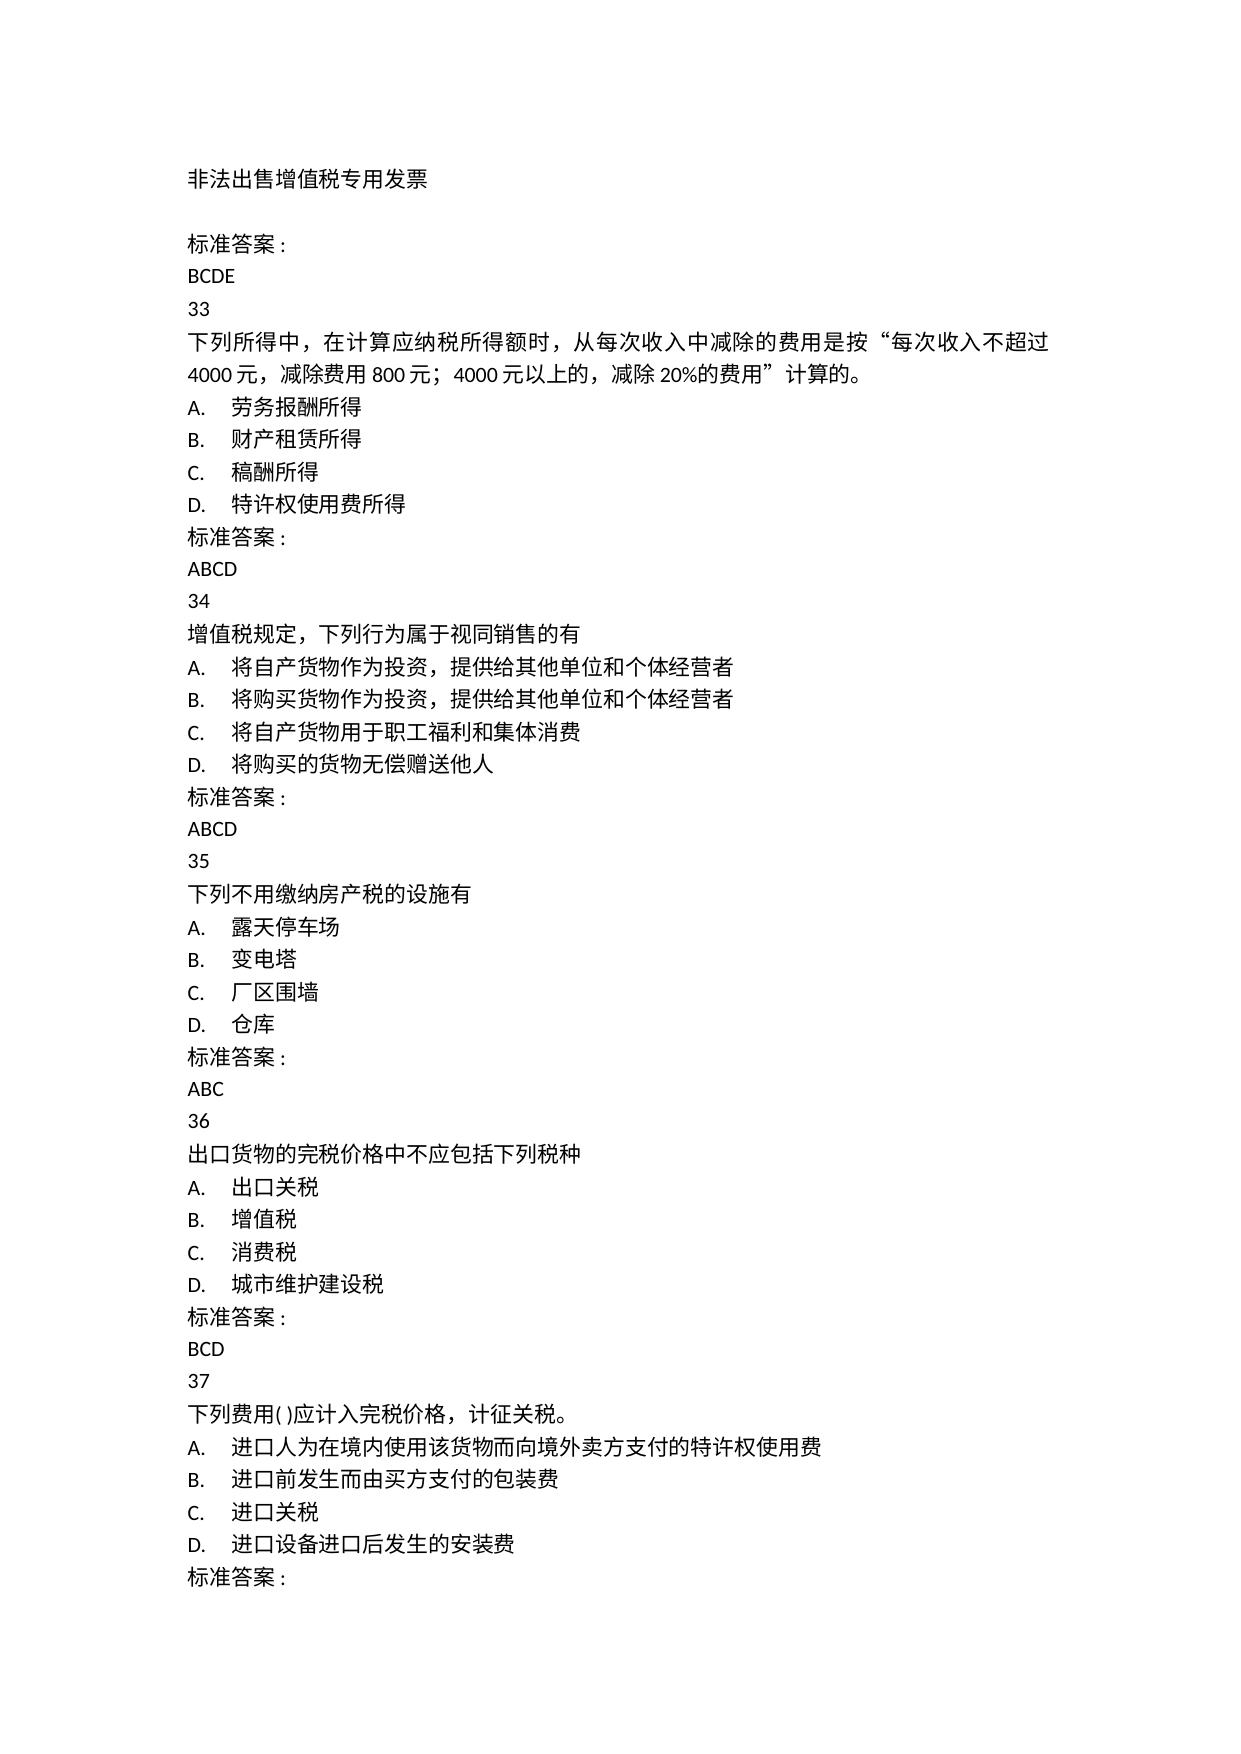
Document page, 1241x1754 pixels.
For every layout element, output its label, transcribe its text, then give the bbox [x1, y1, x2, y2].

list 非法出售增值税专用发票 [187, 162, 1053, 194]
list C. 消费税 [187, 1234, 1053, 1267]
list 35 [187, 844, 1053, 877]
list D. 城市维护建设税 [187, 1267, 1053, 1299]
list 36 [187, 1104, 1053, 1137]
list 34 [187, 584, 1053, 617]
list 出口货物的完税价格中不应包括下列税种 [187, 1137, 1053, 1169]
list D. 将购买的货物无偿赠送他人 [187, 747, 1053, 779]
list 标准答案 : [187, 1299, 1053, 1332]
list C. 进口关税 [187, 1494, 1053, 1527]
list 下列不用缴纳房产税的设施有 [187, 877, 1053, 909]
list 标准答案 : [187, 779, 1053, 812]
list C. 将自产货物用于职工福利和集体消费 [187, 714, 1053, 747]
list BCDE [187, 259, 1053, 292]
list B. 将购买货物作为投资，提供给其他单位和个体经营者 [187, 682, 1053, 714]
list 标准答案 : [187, 1559, 1053, 1592]
list C. 稿酬所得 [187, 454, 1053, 487]
list 37 [187, 1364, 1053, 1397]
list D. 仓库 [187, 1007, 1053, 1039]
list ABC [187, 1072, 1053, 1104]
list A. 进口人为在境内使用该货物而向境外卖方支付的特许权使用费 [187, 1429, 1053, 1462]
list A. 将自产货物作为投资，提供给其他单位和个体经营者 [187, 649, 1053, 682]
list 下列所得中，在计算应纳税所得额时，从每次收入中减除的费用是按“每次收入不超过4000元，减除费用800元；4000元以上的，减除20%的费用”计算的。 [187, 324, 1053, 389]
list 增值税规定，下列行为属于视同销售的有 [187, 617, 1053, 649]
list D. 特许权使用费所得 [187, 487, 1053, 519]
list D. 进口设备进口后发生的安装费 [187, 1527, 1053, 1559]
list B. 财产租赁所得 [187, 422, 1053, 454]
list 下列费用( )应计入完税价格，计征关税。 [187, 1397, 1053, 1429]
list ABCD [187, 552, 1053, 584]
list B. 进口前发生而由买方支付的包装费 [187, 1462, 1053, 1494]
list B. 增值税 [187, 1202, 1053, 1234]
list 33 [187, 292, 1053, 324]
list 标准答案 : [187, 1039, 1053, 1072]
list 标准答案 : [187, 227, 1053, 259]
list A. 露天停车场 [187, 909, 1053, 942]
list C. 厂区围墙 [187, 974, 1053, 1007]
list A. 出口关税 [187, 1169, 1053, 1202]
list BCD [187, 1332, 1053, 1364]
list 标准答案 : [187, 519, 1053, 552]
list ABCD [187, 812, 1053, 844]
list A. 劳务报酬所得 [187, 389, 1053, 422]
list B. 变电塔 [187, 942, 1053, 974]
